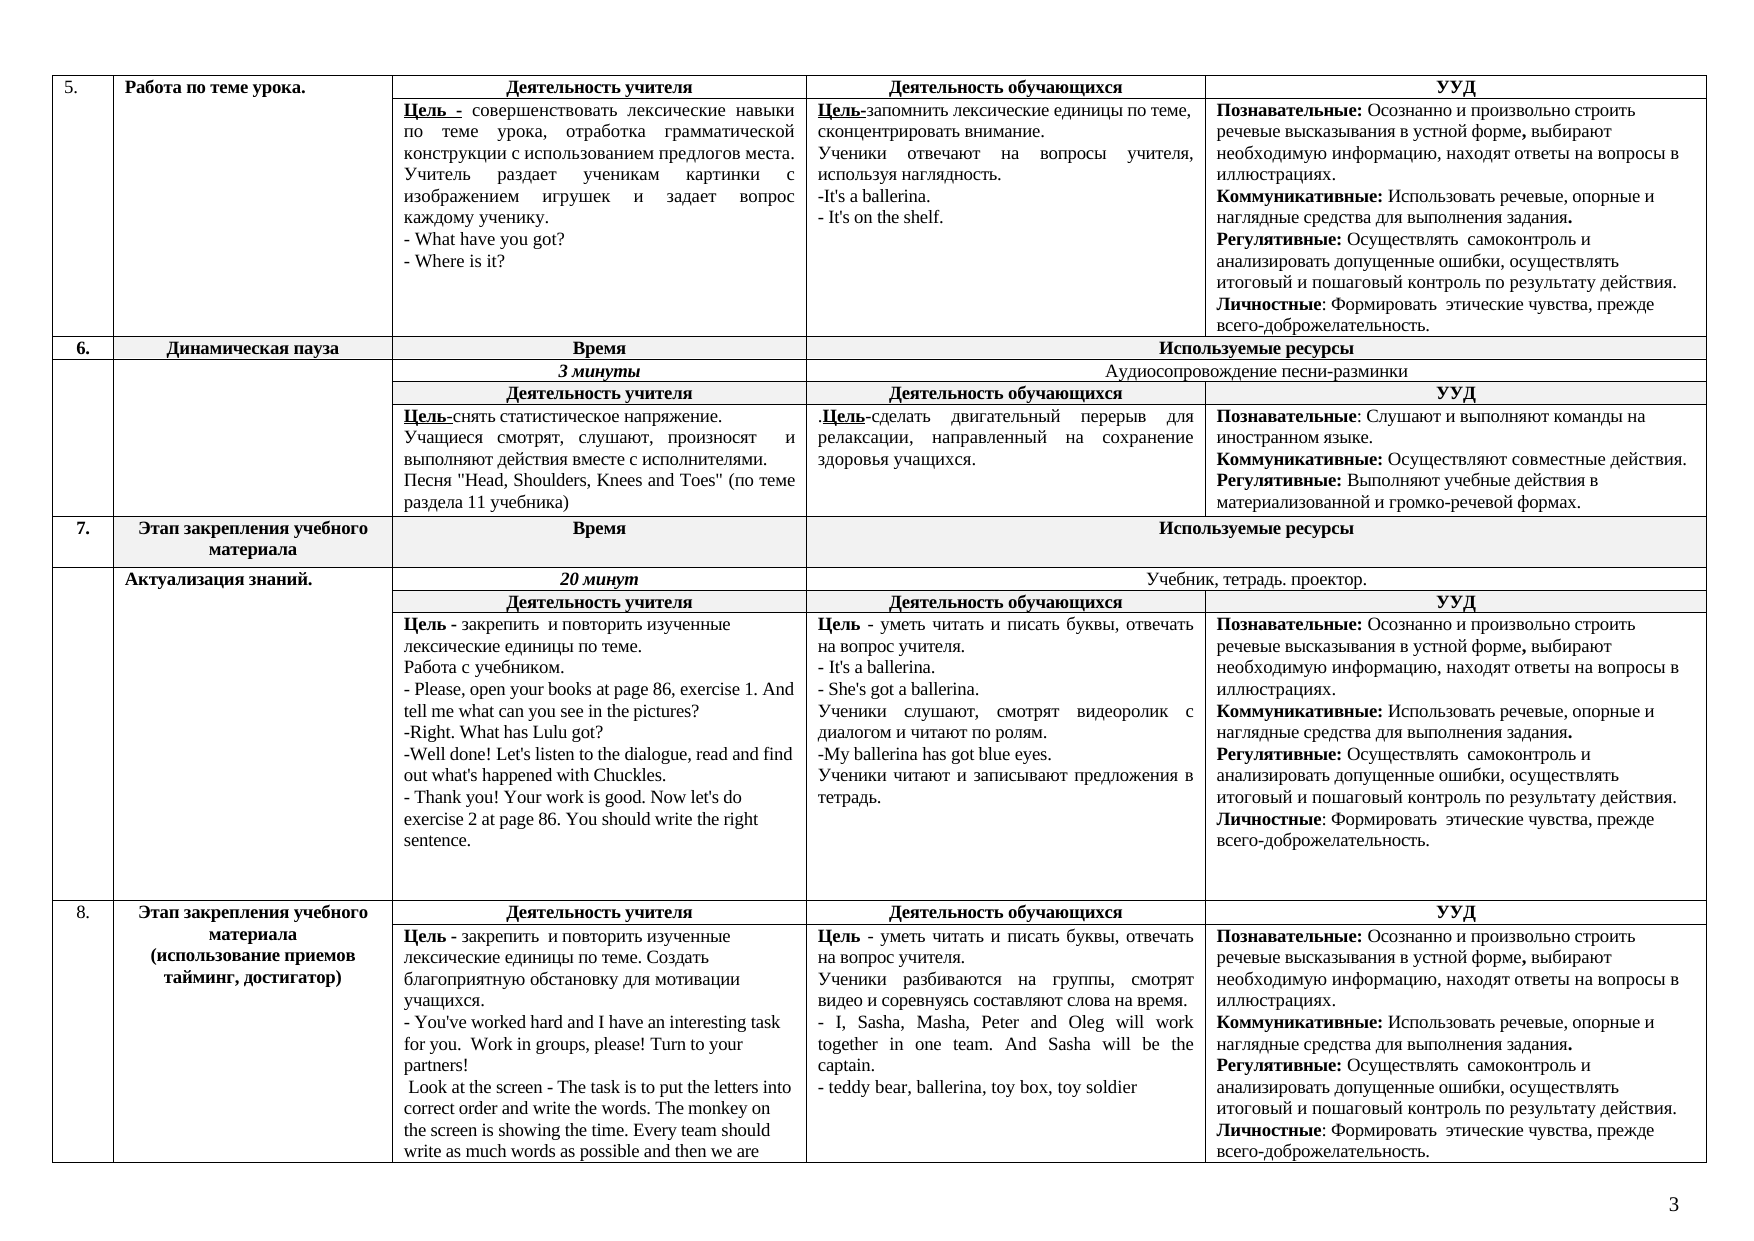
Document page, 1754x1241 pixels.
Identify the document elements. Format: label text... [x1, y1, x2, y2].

table_cell [53, 568, 113, 900]
table_cell .Цель-сделать двигательный перерыв для релаксации, направленный на сохранение здоровья учащихся. [807, 405, 1205, 516]
table_cell [114, 360, 392, 516]
table_cell Цель - совершенствовать лексические навыки по теме урока, отработка грамматической конструкции с использованием предлогов места. Учитель раздает ученикам картинки с изображением игрушек и задает вопрос каждому ученику. - What have you got? - Where is it? [393, 99, 806, 336]
table_cell Деятельность обучающихся [807, 382, 1205, 404]
table_cell Актуализация знаний. [114, 568, 392, 900]
table_cell Этап закрепления учебного материала (использование приемов тайминг, достигатор) [114, 901, 392, 1162]
table_cell Деятельность обучающихся [807, 591, 1205, 612]
table_cell 5. [53, 76, 113, 336]
table_cell УУД [1206, 76, 1706, 98]
table_cell 3 минуты [393, 360, 806, 381]
table_cell Деятельность учителя [393, 76, 806, 98]
table_cell Время [393, 517, 806, 567]
table_cell 7. [53, 517, 113, 567]
table_cell Работа по теме урока. [114, 76, 392, 336]
table_cell Познавательные: Слушают и выполняют команды на иностранном языке. Коммуникативные: Осуществляют совместные действия. Регулятивные: Выполняют учебные действия в материализованной и громко-речевой формах. [1206, 405, 1706, 516]
table_cell Этап закрепления учебного материала [114, 517, 392, 567]
table_cell Динамическая пауза [114, 337, 392, 358]
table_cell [1206, 925, 1706, 1162]
table_cell УУД [1206, 901, 1706, 924]
table_cell Деятельность учителя [393, 382, 806, 404]
table_cell УУД [1206, 382, 1706, 404]
table_cell [53, 360, 113, 516]
table_cell 8. [53, 901, 113, 1162]
table_cell 6. [53, 337, 113, 358]
table_cell Деятельность учителя [393, 591, 806, 612]
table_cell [807, 925, 1205, 1162]
table_cell Учебник, тетрадь. проектор. [807, 568, 1706, 590]
table_cell Аудиосопровождение песни-разминки [807, 360, 1706, 381]
table_cell Цель - закрепить и повторить изученные лексические единицы по теме. Работа с учебником. - Please, open your books at page 86, exercise 1. And tell me what can you see in the pictures? -Right. What has Lulu got? -Well done! Let's listen to the dialogue, read and find out what's happened with Chuckles. - Thank you! Your work is good. Now let's do exercise 2 at page 86. You should write the right sentence. [393, 613, 806, 900]
table_cell Используемые ресурсы [807, 337, 1706, 358]
table_cell Деятельность обучающихся [807, 76, 1205, 98]
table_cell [393, 925, 806, 1162]
table_cell Цель-запомнить лексические единицы по теме, сконцентрировать внимание. Ученики отвечают на вопросы учителя, используя наглядность. -It's a ballerina. - It's on the shelf. [807, 99, 1205, 336]
table_cell Время [393, 337, 806, 358]
table_cell Деятельность обучающихся [807, 901, 1205, 924]
table_cell Цель-снять статистическое напряжение. Учащиеся смотрят, слушают, произносят и выполняют действия вместе с исполнителями. Песня "Head, Shoulders, Knees and Toes" (по теме раздела 11 учебника) [393, 405, 806, 516]
table_cell Деятельность учителя [393, 901, 806, 924]
table_cell УУД [1206, 591, 1706, 612]
table_cell Используемые ресурсы [807, 517, 1706, 567]
table_cell Цель - уметь читать и писать буквы, отвечать на вопрос учителя. - It's a ballerina. - She's got a ballerina. Ученики слушают, смотрят видеоролик с диалогом и читают по ролям. -My ballerina has got blue eyes. Ученики читают и записывают предложения в тетрадь. [807, 613, 1205, 900]
table_cell 20 минут [393, 568, 806, 590]
